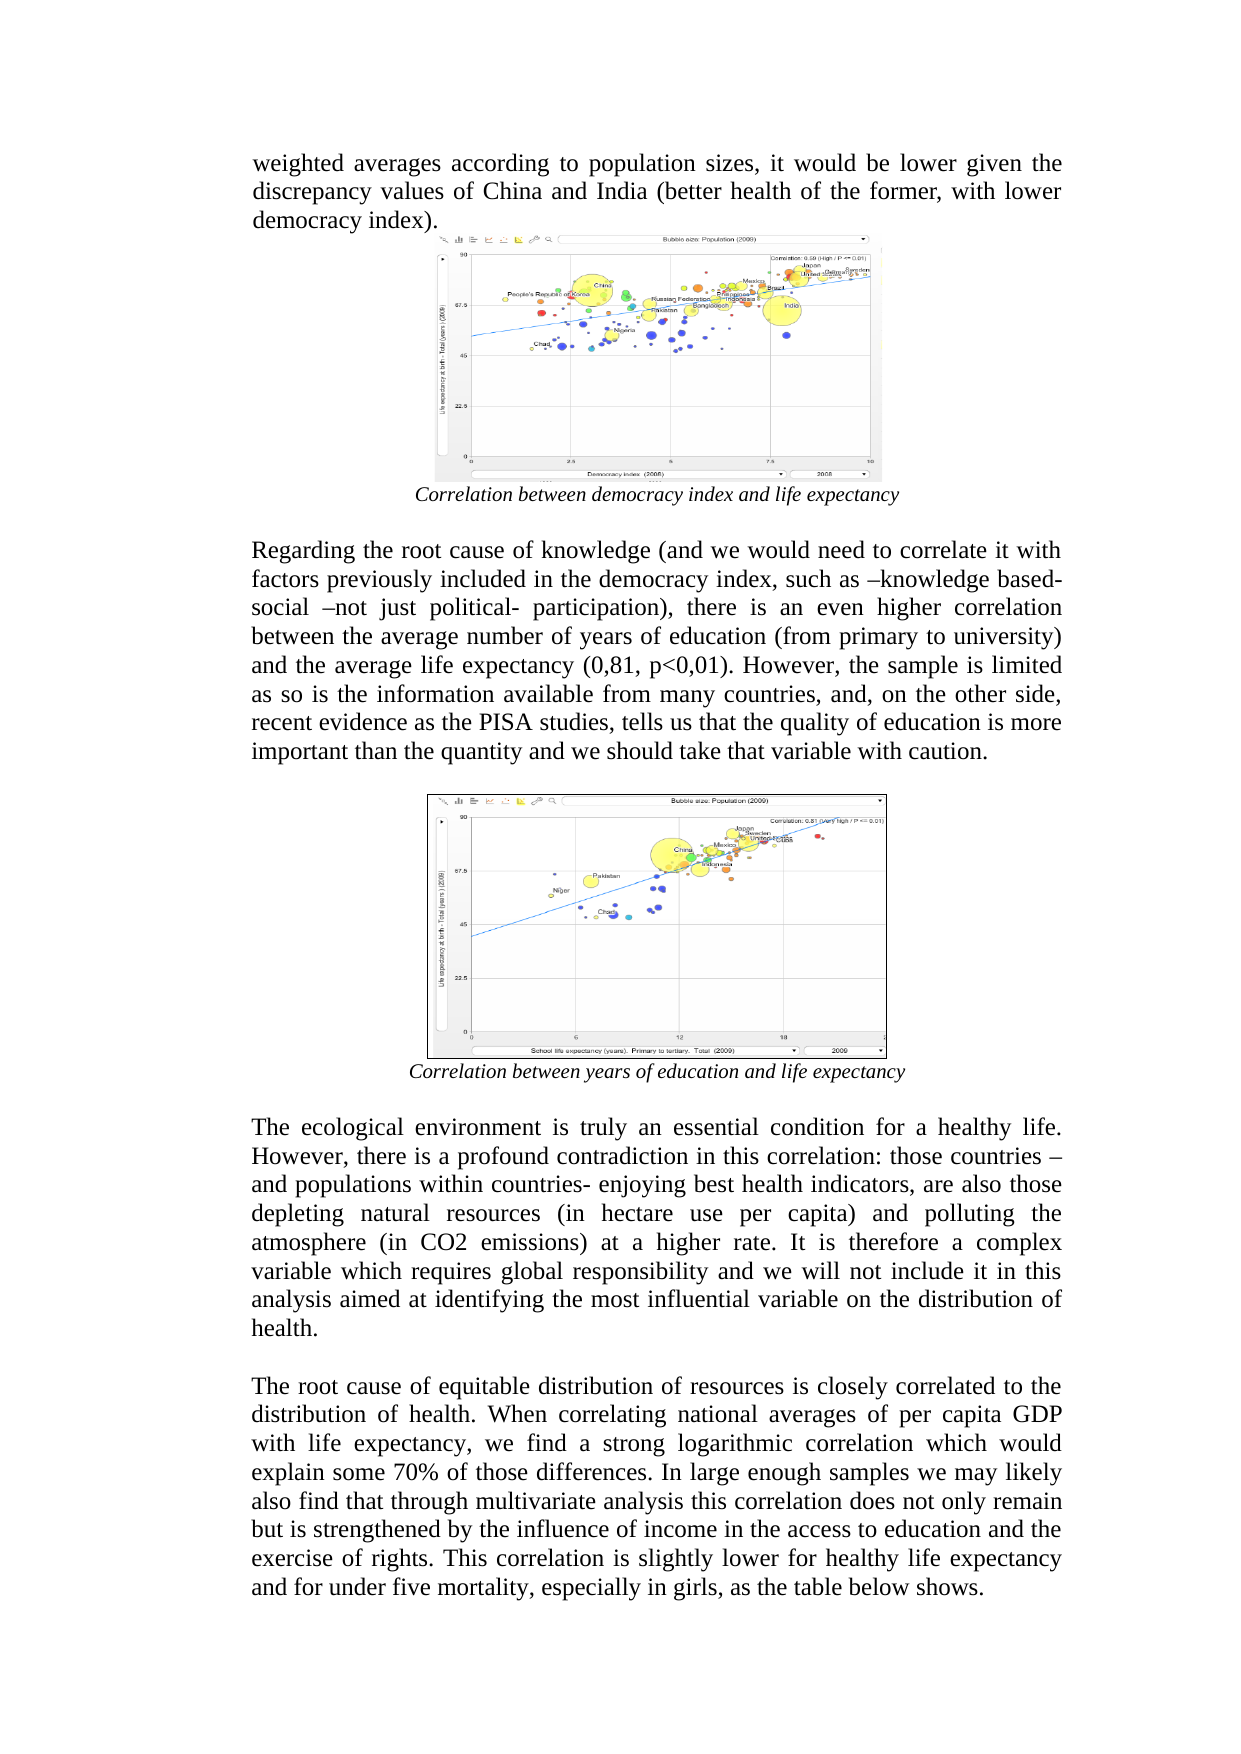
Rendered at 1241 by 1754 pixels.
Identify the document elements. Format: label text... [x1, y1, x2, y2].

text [252, 148, 1063, 234]
picture [428, 795, 886, 1058]
picture [433, 233, 883, 482]
text The root cause of equitable distribution of resources is closely correlated to the distribution of health. When correlating national averages of per capita GDP with life expectancy, we find a strong logarithmic correlation which would explain some 70% of those differences. In large enough samples we may likely also find that through multivariate analysis this correlation does not only remain but is strengthened by the influence of income in the access to education and the exercise of rights. This correlation is slightly lower for healthy life expectancy and for under five mortality, especially in girls, as the table below shows. [251, 1371, 1063, 1601]
text Correlation between democracy index and life expectancy [251, 482, 1063, 506]
text Correlation between years of education and life expectancy [251, 1059, 1063, 1083]
text Regarding the root cause of knowledge (and we would need to correlate it with factors previously included in the democracy index, such as –knowledge based- social –not just political- participation), there is an even higher correlation between the average number of years of education (from primary to university) and the average life expectancy (0,81, p<0,01). However, the sample is limited as so is the information available from many countries, and, on the other side, recent evidence as the PISA studies, tells us that the quality of education is more important than the quantity and we should take that variable with caution. [251, 535, 1063, 765]
text The ecological environment is truly an essential condition for a healthy life. However, there is a profound contradiction in this correlation: those countries – and populations within countries- enjoying best health indicators, are also those depleting natural resources (in hectare use per capita) and polluting the atmosphere (in CO2 emissions) at a higher rate. It is therefore a complex variable which requires global responsibility and we will not include it in this analysis aimed at identifying the most influential variable on the distribution of health. [251, 1112, 1063, 1342]
